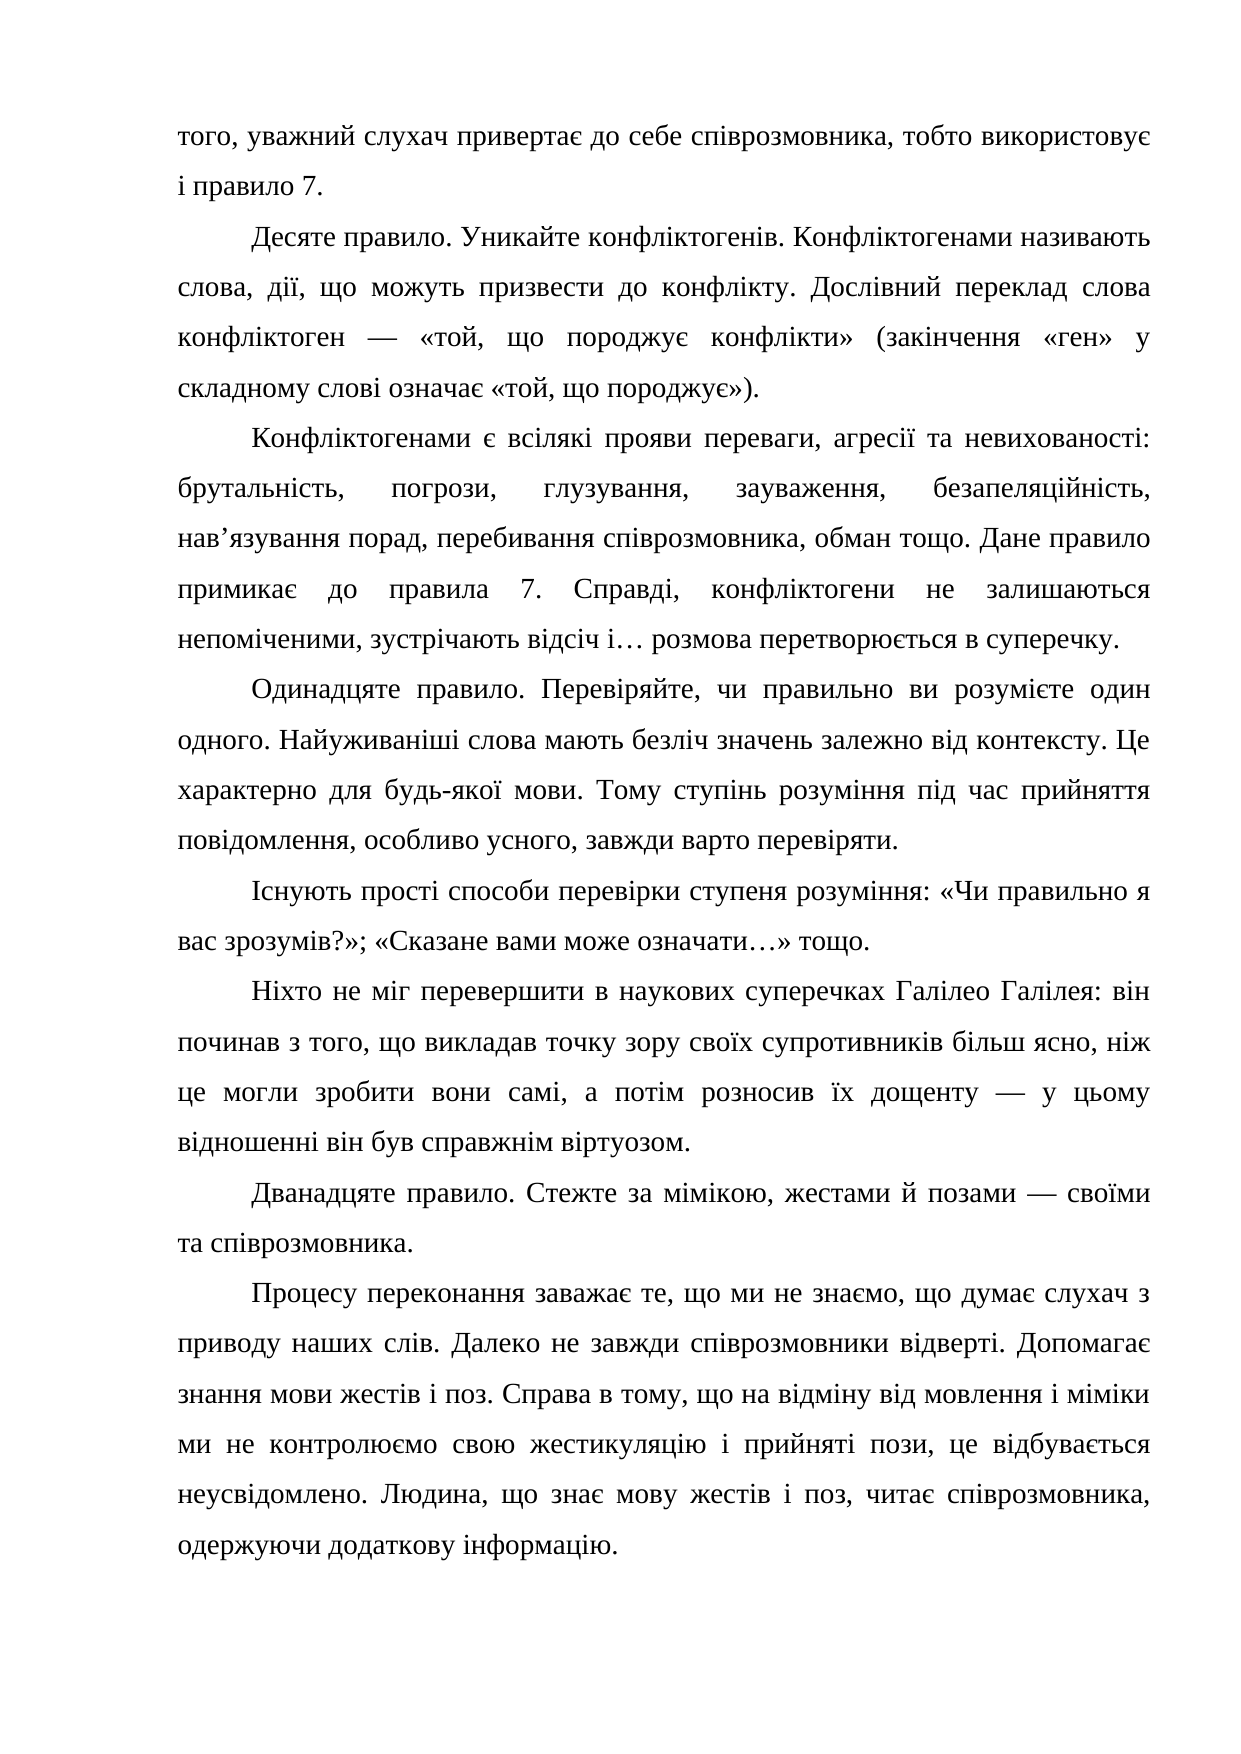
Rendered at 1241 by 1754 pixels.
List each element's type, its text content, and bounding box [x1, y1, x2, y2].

text Існують прості способи перевірки ступеня розуміння: «Чи правильно я вас зрозумів?»; «Сказане вами може означати…» тощо. [177, 873, 1152, 957]
text Десяте правило. Уникайте конфліктогенів. Конфліктогенами називають слова, дії, що можуть призвести до конфлікту. Дослівний переклад слова конфліктоген — «той, що породжує конфлікти» (закінчення «ген» у складному слові означає «той, що породжує»). [177, 219, 1152, 403]
text Конфліктогенами є всілякі прояви переваги, агресії та невихованості: брутальність, погрози, глузування, зауваження, безапеляційність, нав’язування порад, перебивання співрозмовника, обман тощо. Дане правило примикає до правила 7. Справді, конфліктогени не залишаються непоміченими, зустрічають відсіч і… розмова перетворюється в суперечку. [177, 420, 1152, 655]
text Процесу переконання заважає те, що ми не знаємо, що думає слухач з приводу наших слів. Далеко не завжди співрозмовники відверті. Допомагає знання мови жестів і поз. Справа в тому, що на відміну від мовлення і міміки ми не контролюємо свою жестикуляцію і прийняті пози, це відбувається неусвідомлено. Людина, що знає мову жестів і поз, читає співрозмовника, одержуючи додаткову інформацію. [177, 1275, 1152, 1560]
text Ніхто не міг перевершити в наукових суперечках Галілео Галілея: він починав з того, що викладав точку зору своїх супротивників більш ясно, ніж це могли зробити вони самі, а потім розносив їх дощенту — у цьому відношенні він був справжнім віртуозом. [177, 973, 1152, 1158]
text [177, 118, 1152, 202]
text Дванадцяте правило. Стежте за мімікою, жестами й позами — своїми та співрозмовника. [177, 1175, 1152, 1258]
text Одинадцяте правило. Перевіряйте, чи правильно ви розумієте один одного. Найуживаніші слова мають безліч значень залежно від контексту. Це характерно для будь-якої мови. Тому ступінь розуміння під час прийняття повідомлення, особливо усного, завжди варто перевіряти. [177, 672, 1152, 856]
